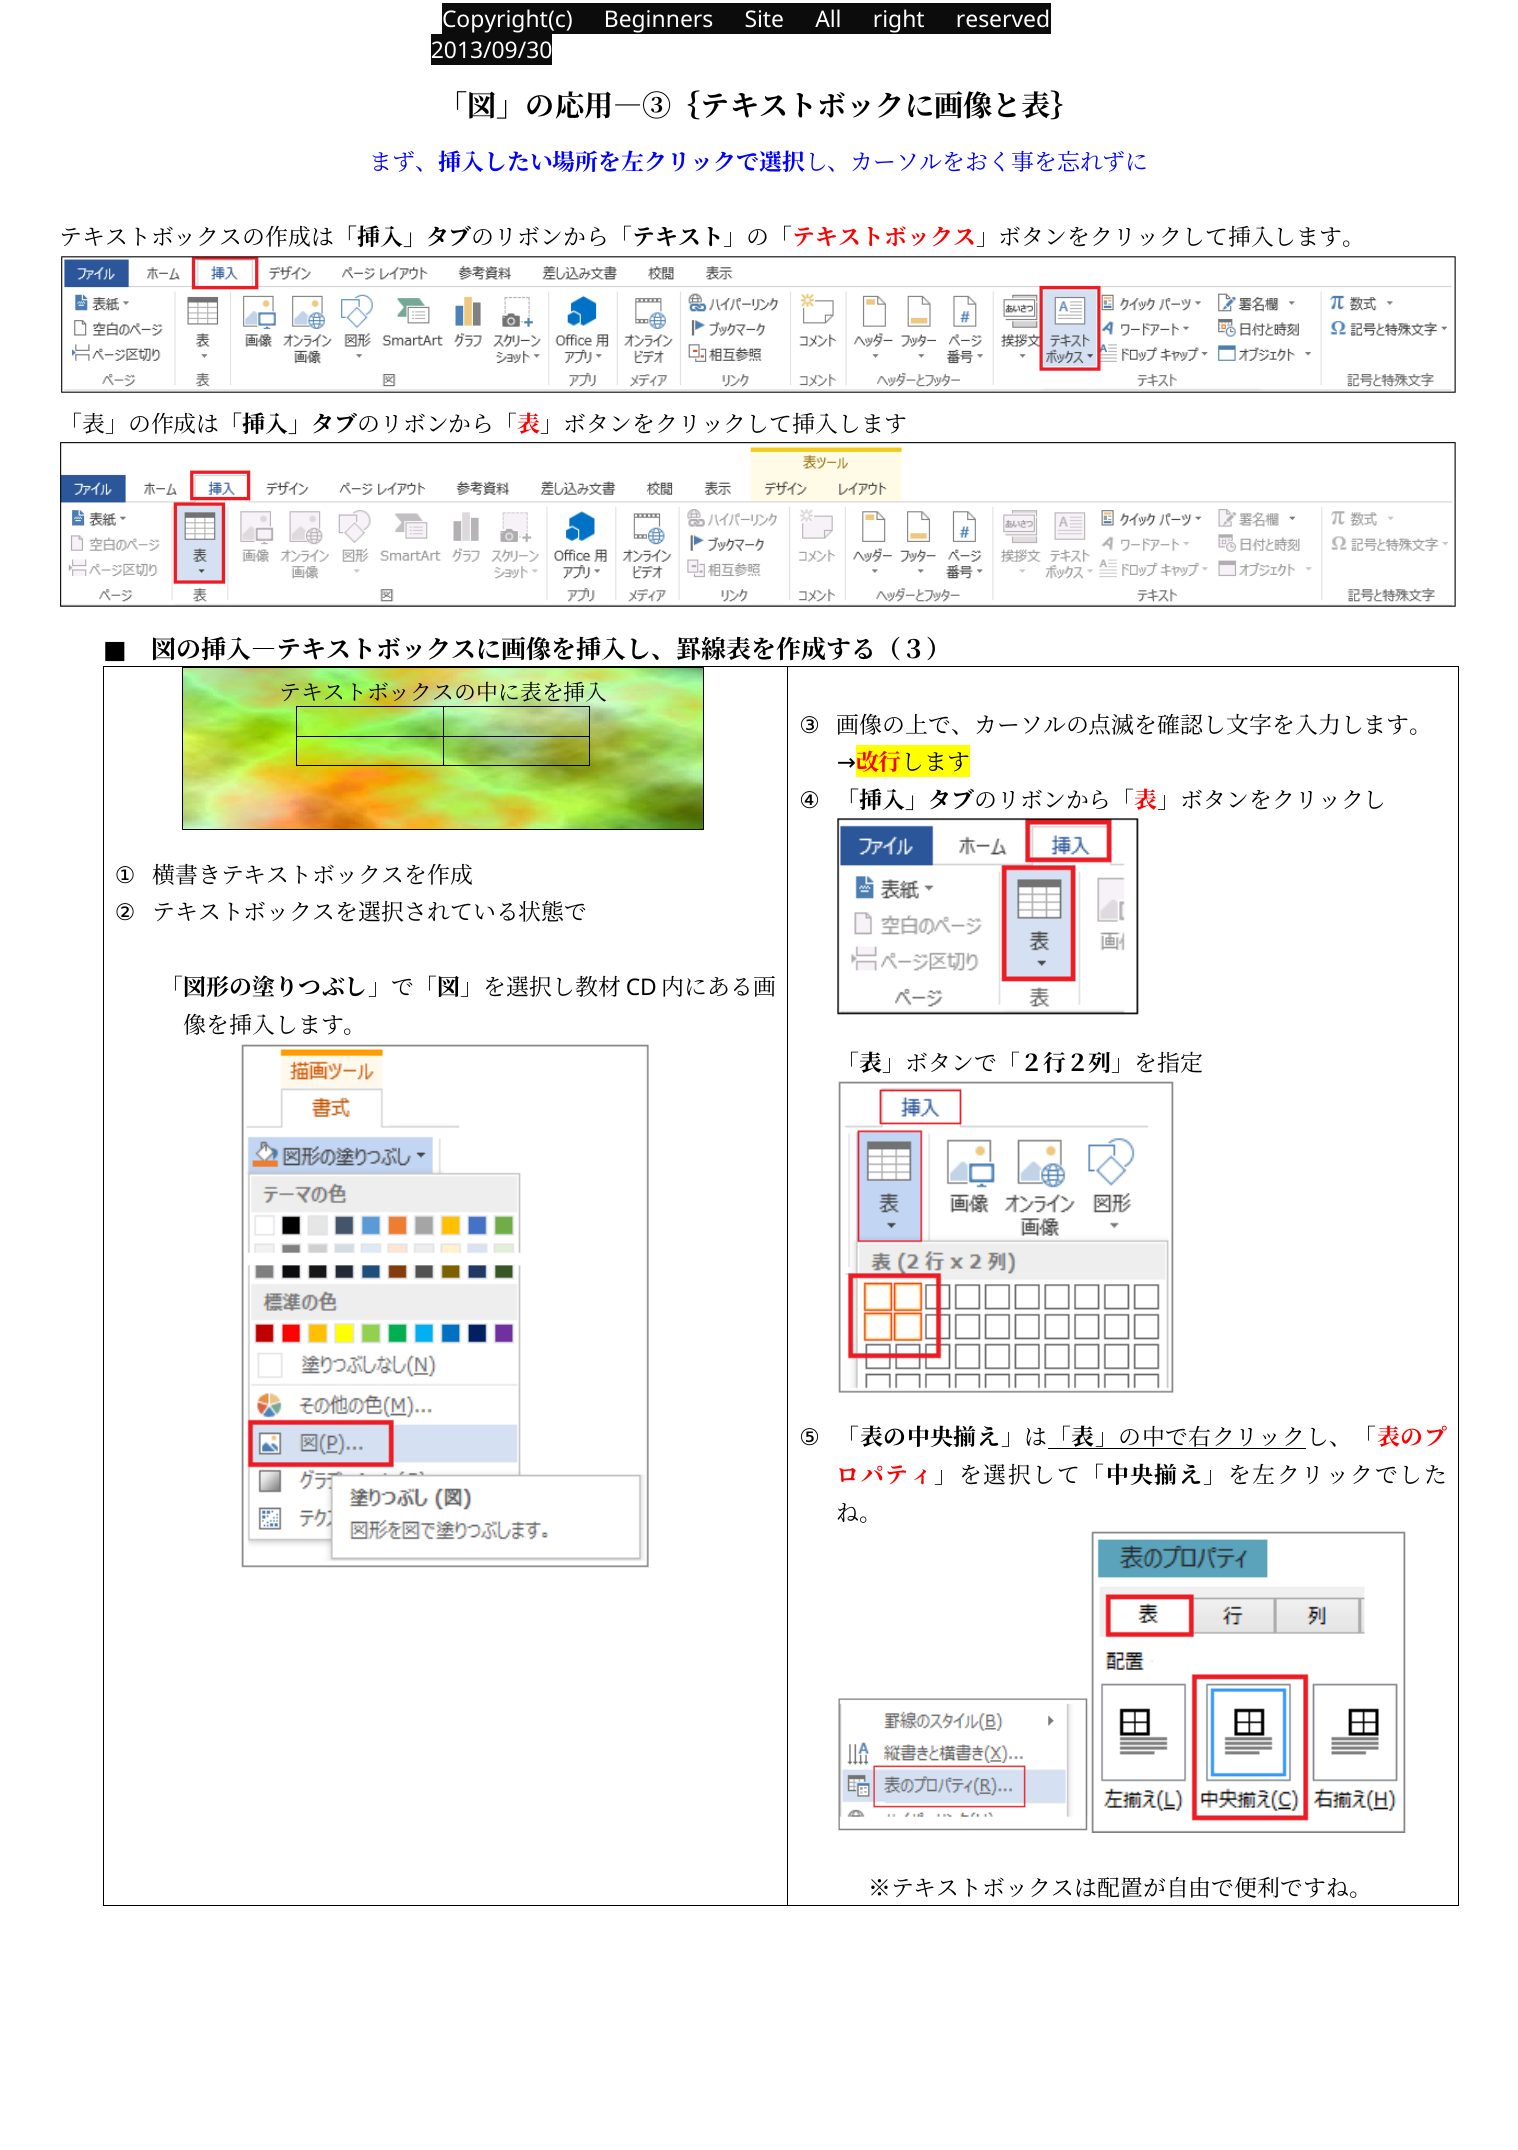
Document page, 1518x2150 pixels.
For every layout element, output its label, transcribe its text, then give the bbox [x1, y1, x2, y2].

text 「表」の作成は「挿入」タブのリボンから「表」ボタンをクリックして挿入します [59, 404, 1459, 441]
picture [239, 1042, 652, 1572]
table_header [104, 667, 787, 1905]
picture [836, 1529, 1407, 1833]
picture [183, 668, 703, 829]
text まず、挿入したい場所を左クリックで選択し、カーソルをおく事を忘れずに [59, 141, 1459, 179]
picture [59, 253, 1459, 395]
text 「図」の応用―③｛テキストボックに画像と表｝ [59, 66, 1459, 141]
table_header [788, 667, 1458, 1905]
picture [836, 1079, 1174, 1396]
text ■ 図の挿入―テキストボックスに画像を挿入し、罫線表を作成する（３） [103, 629, 1459, 666]
picture [59, 441, 1459, 609]
text テキストボックスの作成は「挿入」タブのリボンから「テキスト」の「テキストボックス」ボタンをクリックして挿入します。 [59, 216, 1459, 253]
picture [836, 817, 1140, 1016]
